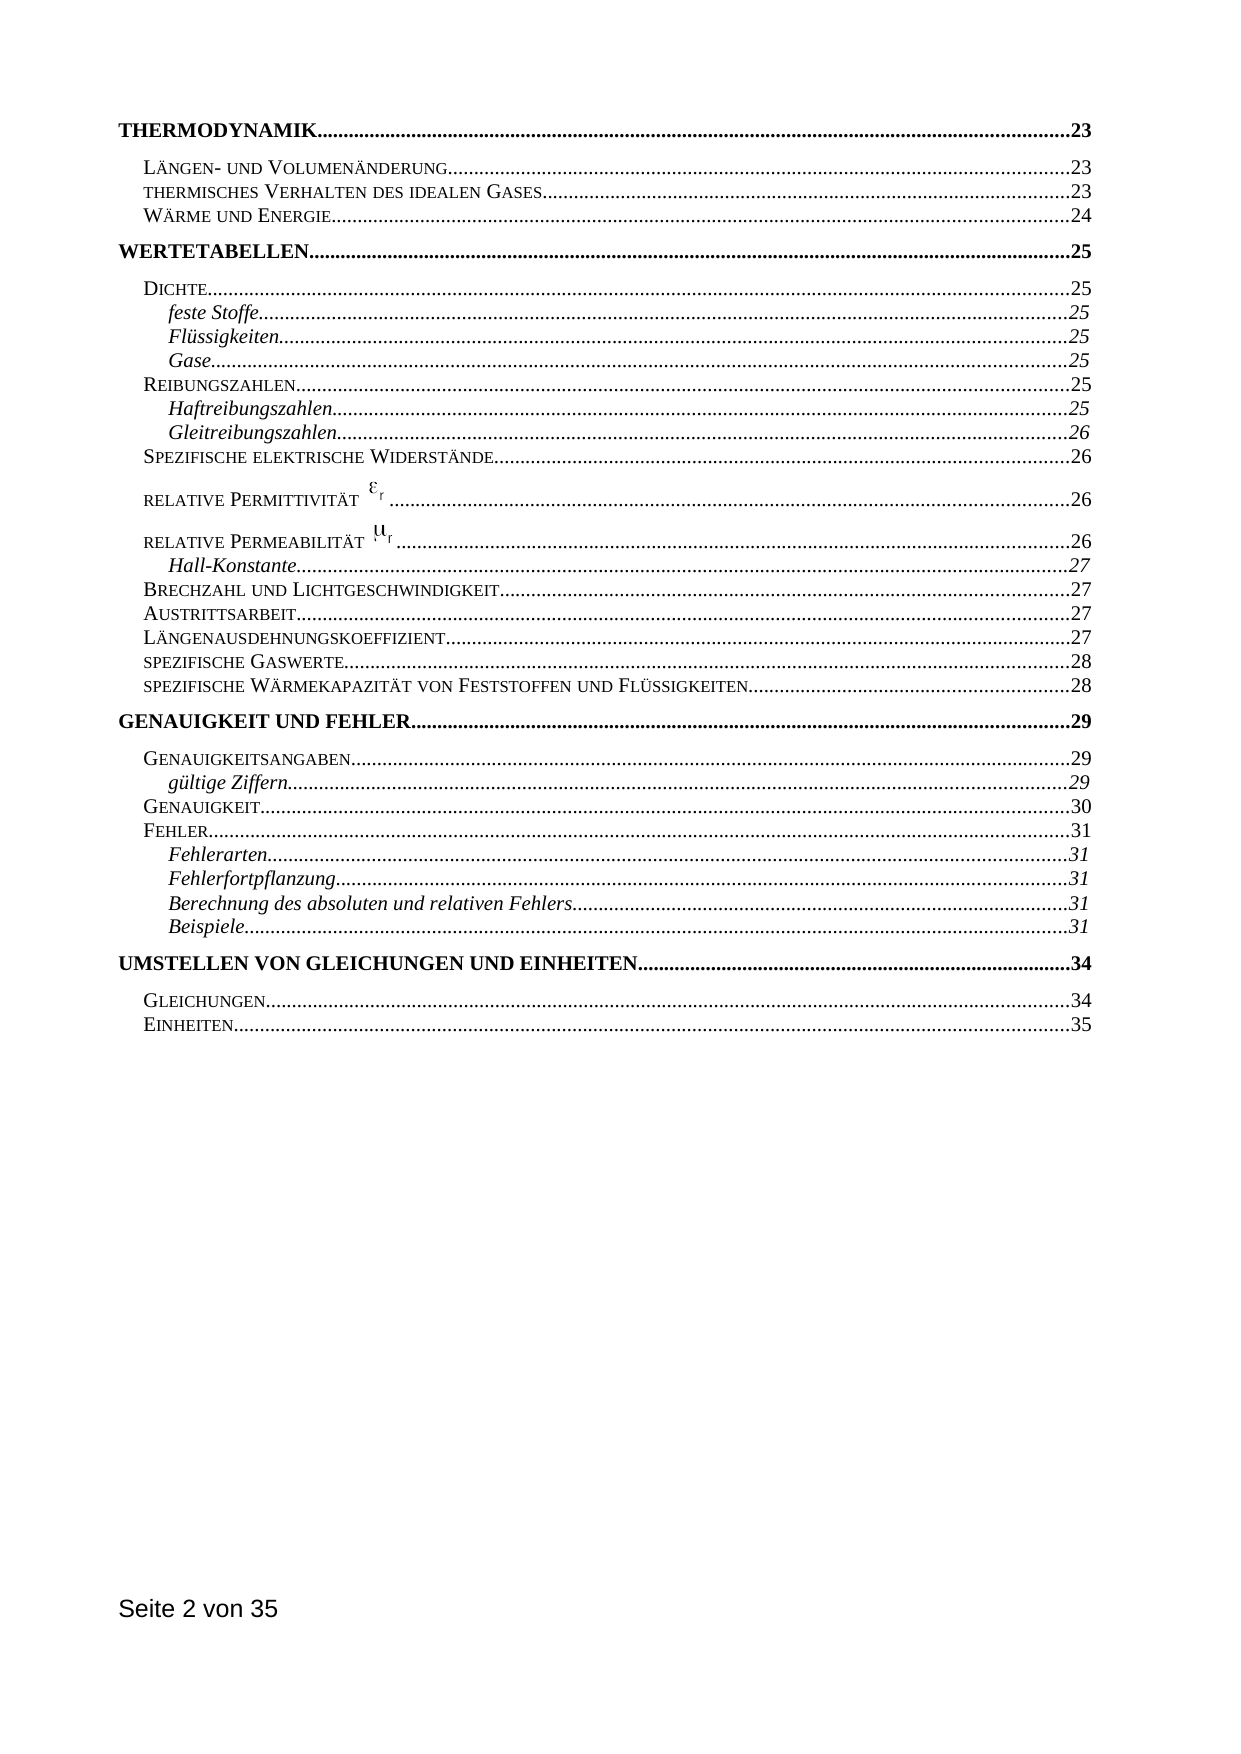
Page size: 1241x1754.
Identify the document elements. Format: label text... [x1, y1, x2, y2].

text Berechnung des absoluten und relativen Fehlers 31 [168, 890, 1092, 914]
text Fehler 31 [143, 818, 1092, 842]
text feste Stoffe 25 [168, 300, 1092, 324]
text Spezifische elektrische Widerstände 26 [143, 444, 1092, 468]
text Brechzahl und Lichtgeschwindigkeit 27 [143, 577, 1092, 601]
text spezifische Wärmekapazität von Feststoffen und Flüssigkeiten 28 [143, 673, 1092, 697]
text Genauigkeitsangaben 29 [143, 746, 1092, 770]
text Gleichungen 34 [143, 988, 1092, 1012]
text Wertetabellen 25 [118, 239, 1092, 263]
text Längenausdehnungskoeffizient 27 [143, 625, 1092, 649]
text Fehlerfortpflanzung 31 [168, 866, 1092, 890]
text Fehlerarten 31 [168, 842, 1092, 866]
text spezifische Gaswerte 28 [143, 649, 1092, 673]
text Haftreibungszahlen 25 [168, 396, 1092, 420]
text Dichte 25 [143, 276, 1092, 300]
text Flüssigkeiten 25 [168, 324, 1092, 348]
text Gleitreibungszahlen 26 [168, 420, 1092, 444]
text Umstellen von Gleichungen und Einheiten 34 [118, 951, 1092, 975]
text Reibungszahlen 25 [143, 372, 1092, 396]
text Genauigkeit 30 [143, 794, 1092, 818]
text Austrittsarbeit 27 [143, 601, 1092, 625]
text Wärme und Energie 24 [143, 203, 1092, 227]
text Thermodynamik 23 [118, 118, 1092, 142]
text gültige Ziffern 29 [168, 770, 1092, 794]
text Einheiten 35 [143, 1012, 1092, 1036]
text Gase 25 [168, 348, 1092, 372]
text Genauigkeit und Fehler 29 [118, 709, 1092, 733]
text thermisches Verhalten des idealen Gases 23 [143, 179, 1092, 203]
text relative Permittivität 26 [143, 468, 1092, 511]
text relative Permeabilität 26 [143, 511, 1092, 553]
text Beispiele 31 [168, 914, 1092, 938]
text Hall-Konstante 27 [168, 553, 1092, 577]
text Längen- und Volumenänderung 23 [143, 155, 1092, 179]
